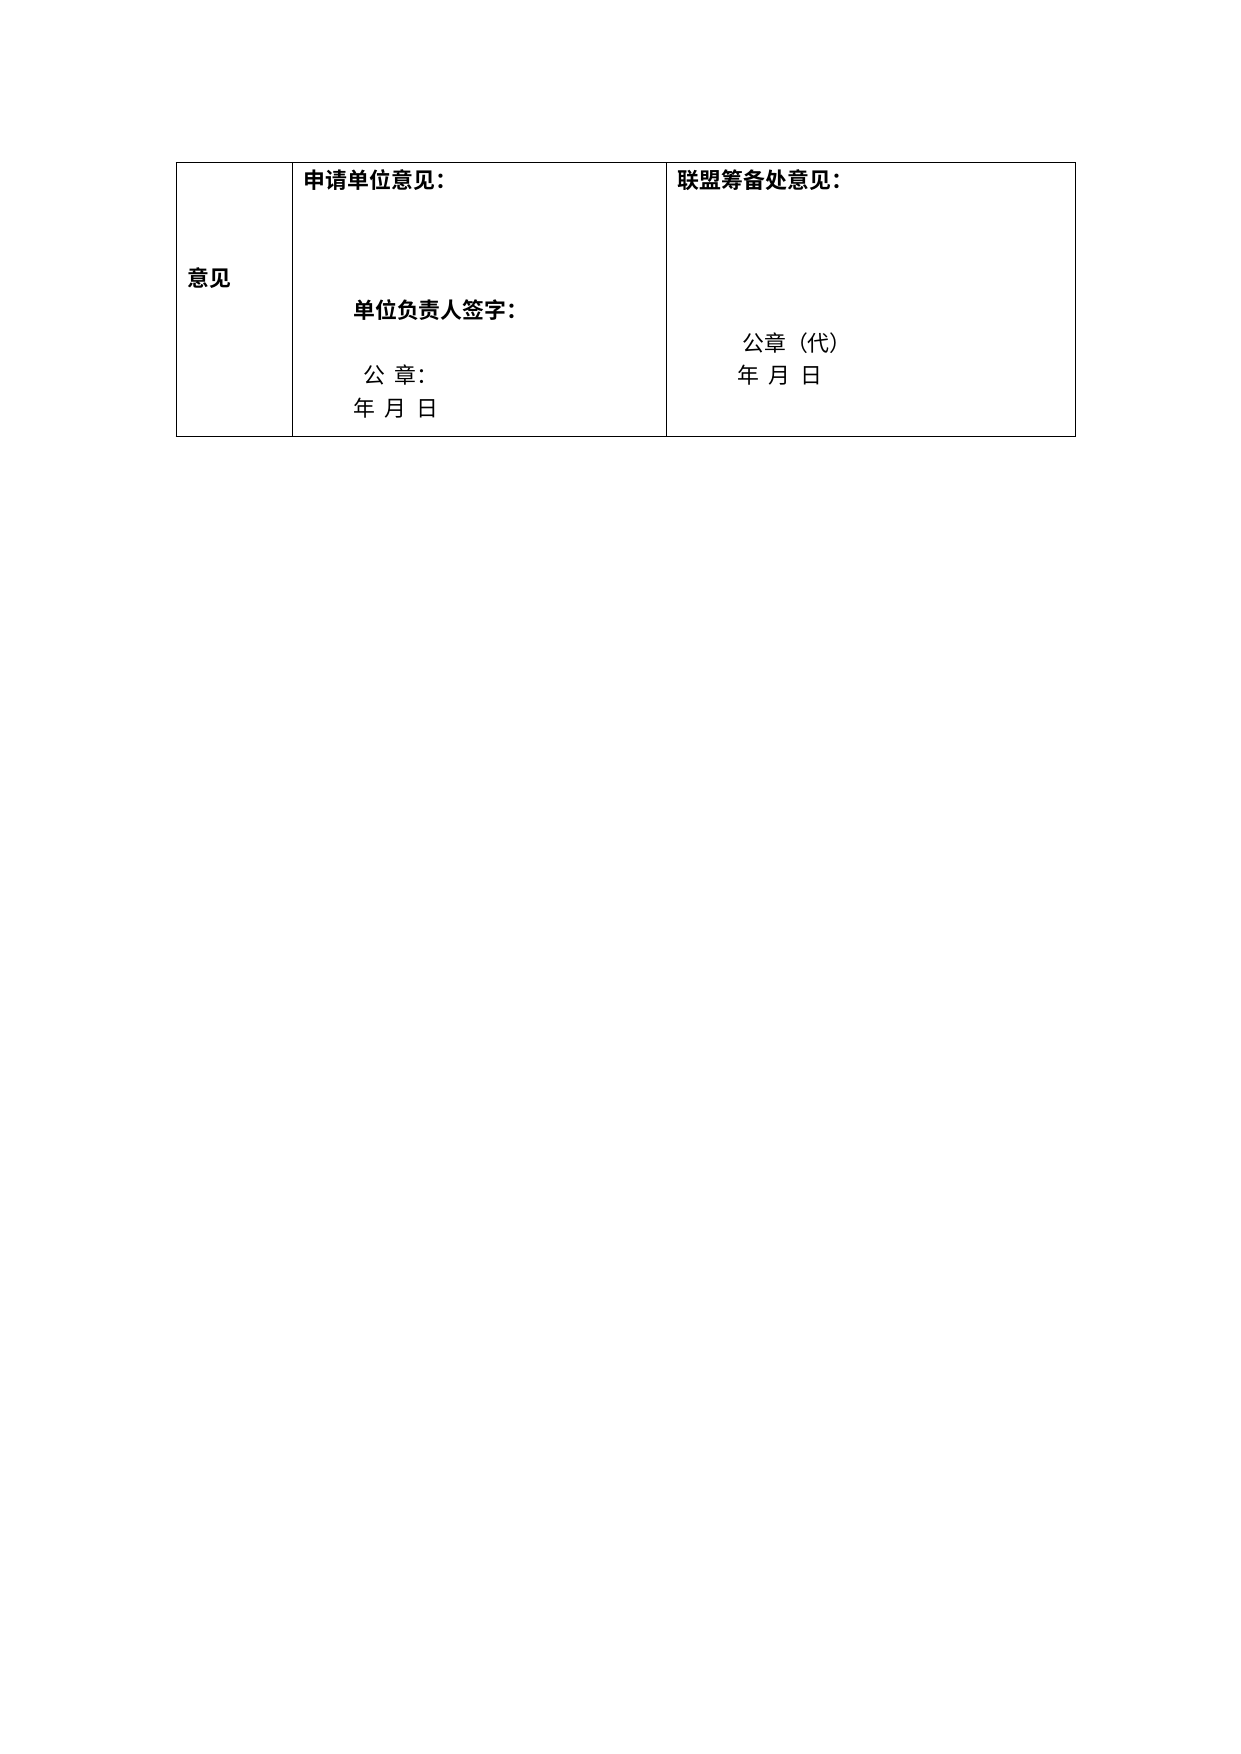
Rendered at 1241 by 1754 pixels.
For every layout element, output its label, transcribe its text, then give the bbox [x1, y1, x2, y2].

table_cell 联盟筹备处意见： 公章（代） 年 月 日 [667, 163, 1075, 436]
table_cell 意见 [177, 163, 292, 436]
table_cell 申请单位意见： 单位负责人签字： 公 章： 年 月 日 [293, 163, 666, 436]
